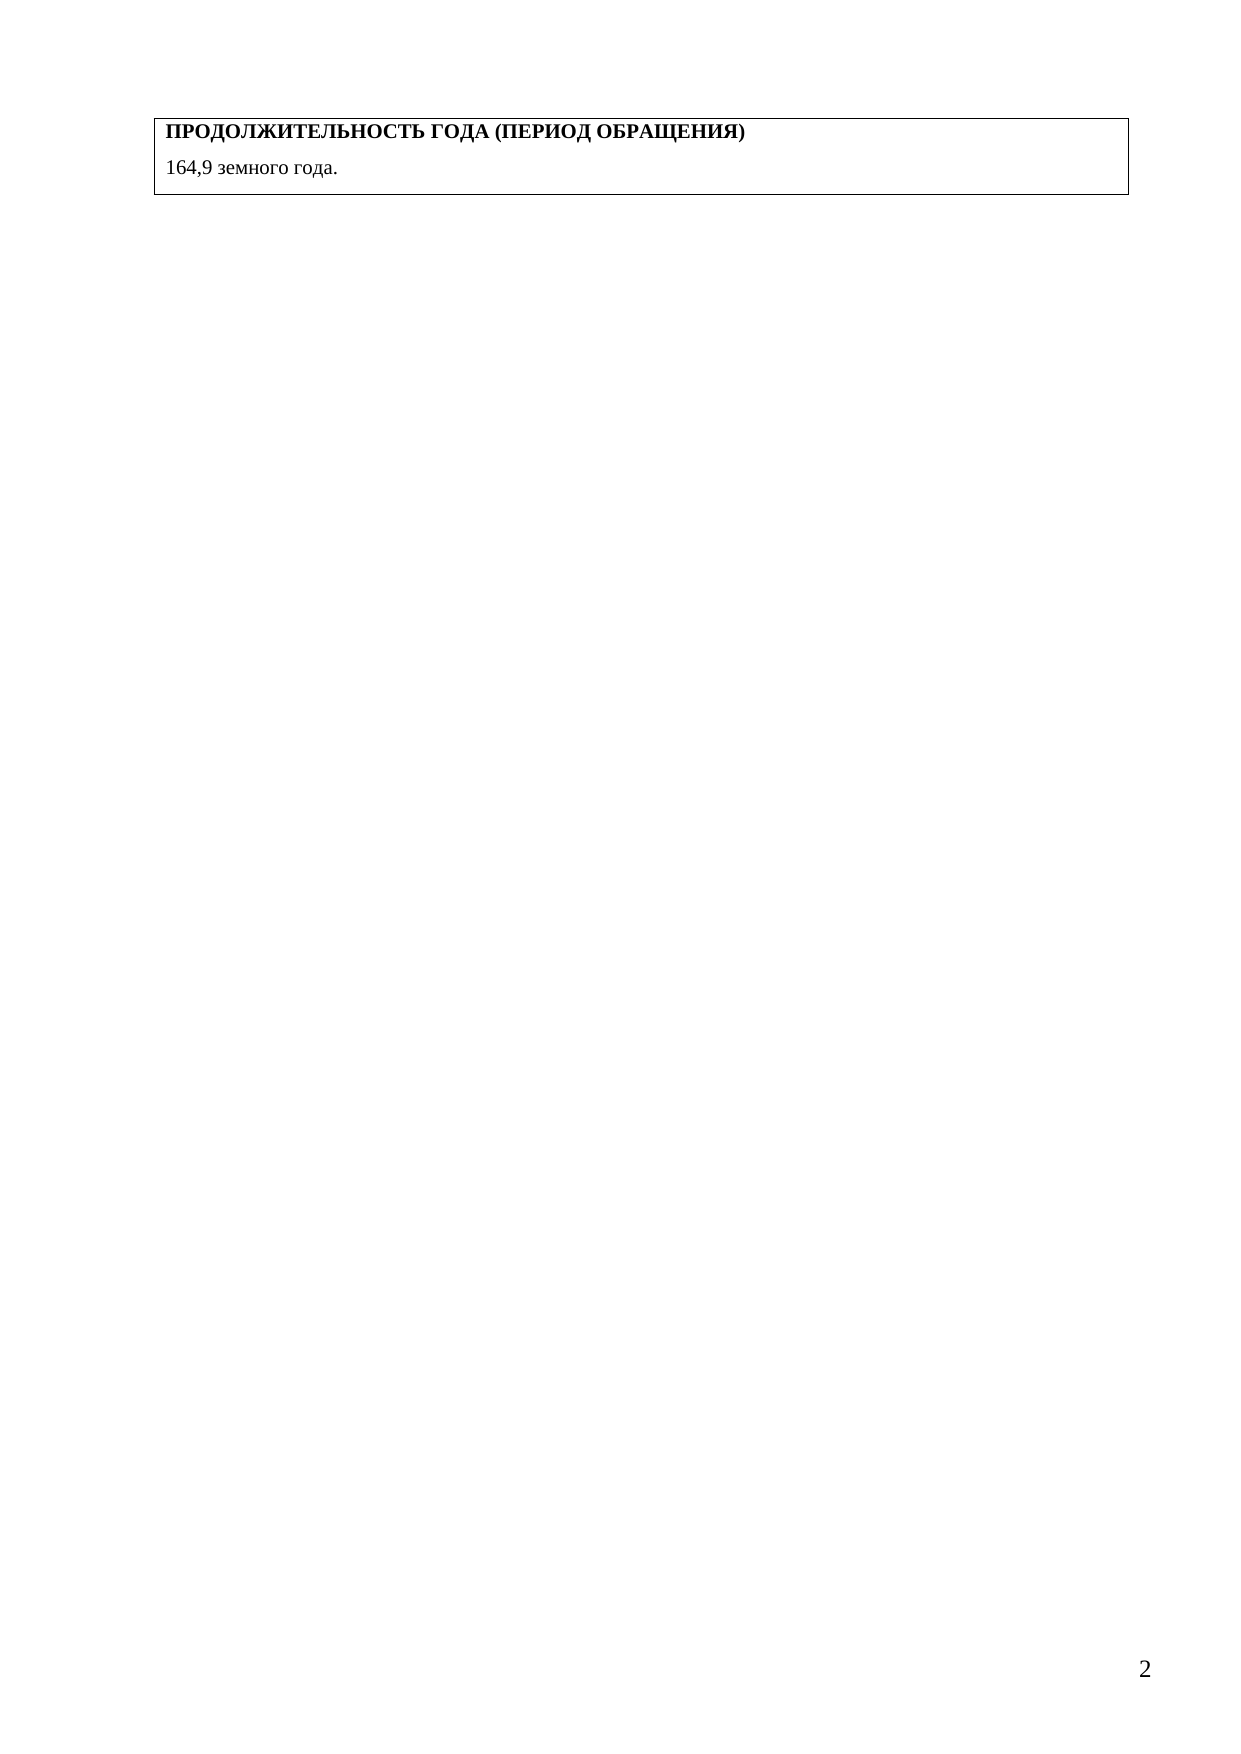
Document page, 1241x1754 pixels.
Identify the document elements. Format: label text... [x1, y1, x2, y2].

table_cell ПРОДОЛЖИТЕЛЬНОСТЬ ГОДА (ПЕРИОД ОБРАЩЕНИЯ) 164,9 земного года. [155, 119, 1128, 193]
